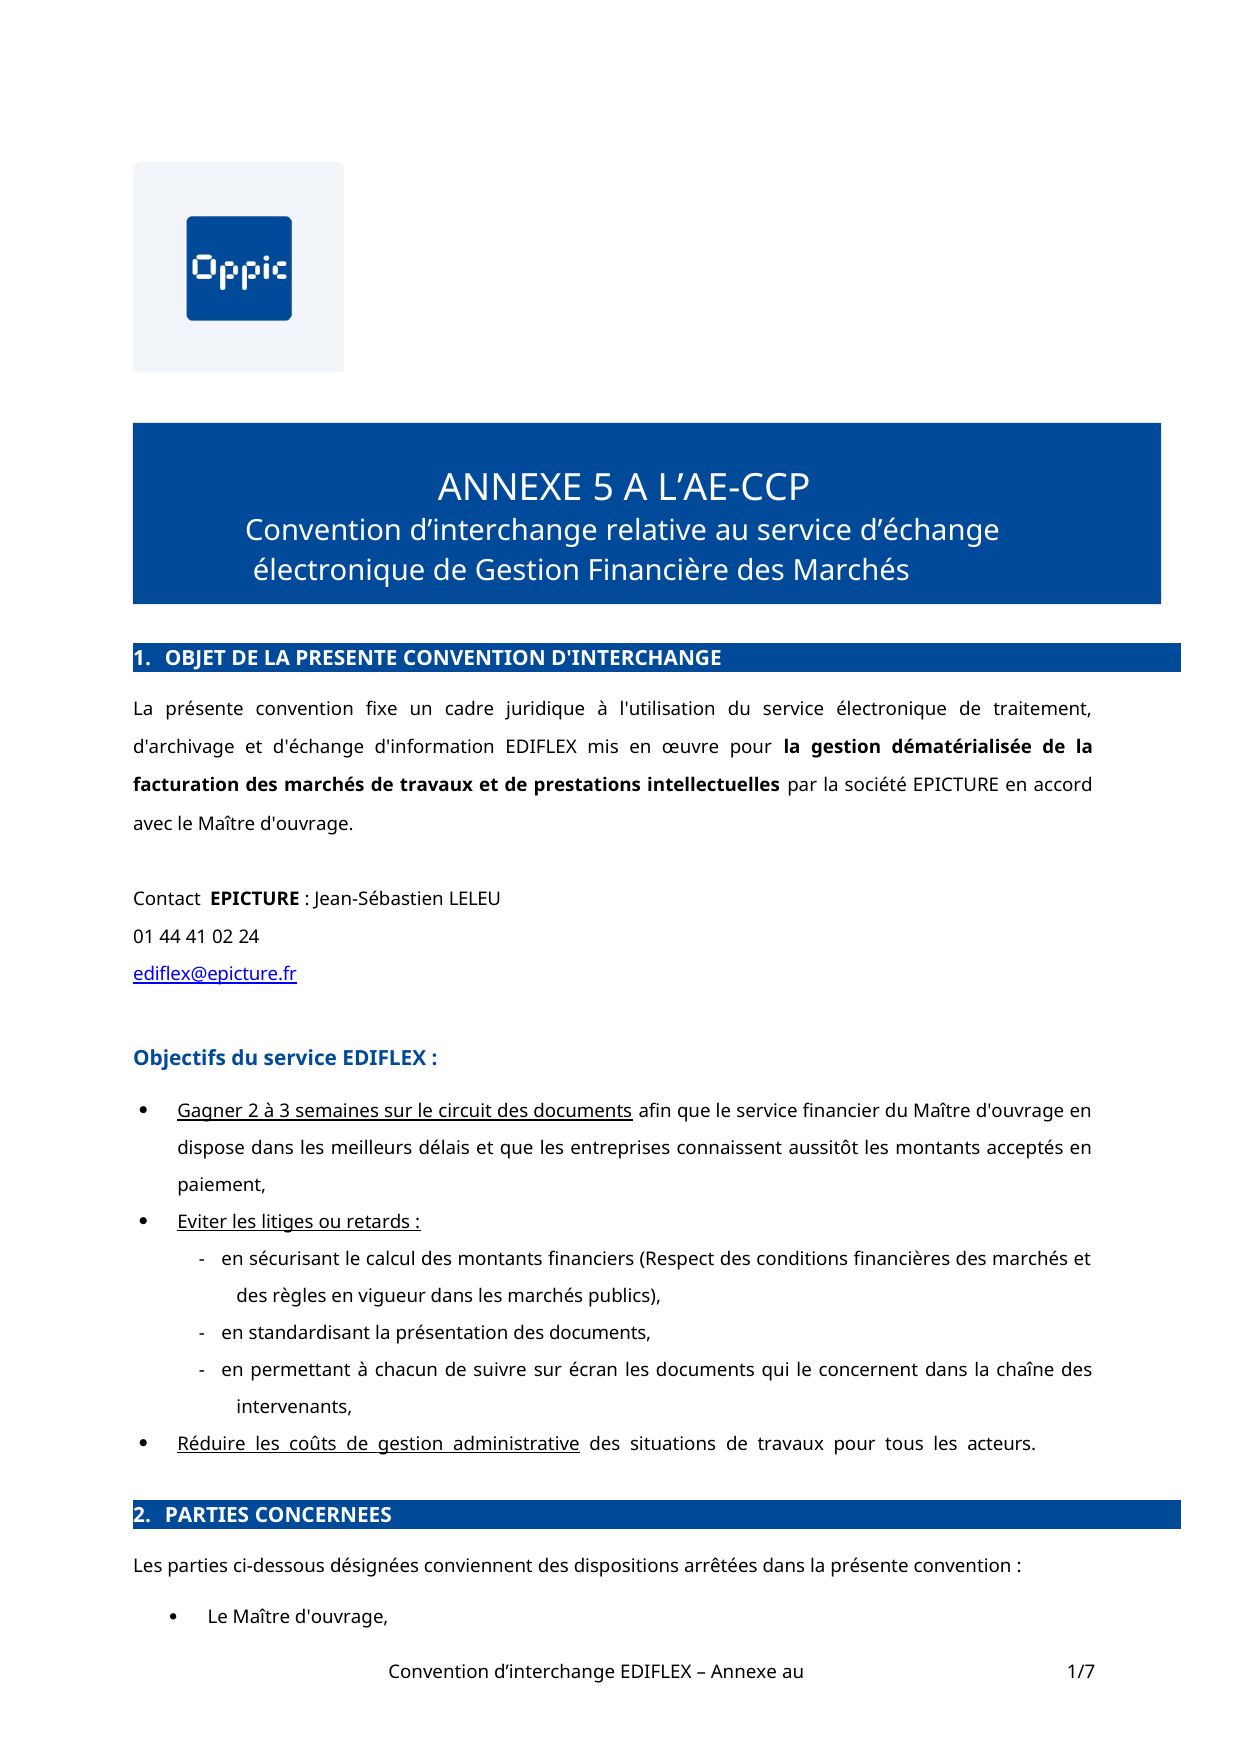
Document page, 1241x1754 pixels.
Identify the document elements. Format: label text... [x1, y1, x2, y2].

subtitle OBJET DE LA PRESENTE CONVENTION D'INTERCHANGE [133, 643, 1181, 672]
text Contact EPICTURE : Jean-Sébastien LELEU [133, 885, 1181, 911]
list en standardisant la présentation des documents, [199, 1319, 1093, 1345]
text ediflex@epicture.fr [133, 961, 1181, 986]
list Réduire les coûts de gestion administrative des situations de travaux pour tous les acteurs. [139, 1430, 1093, 1456]
list Eviter les litiges ou retards : [139, 1208, 1093, 1234]
list Gagner 2 à 3 semaines sur le circuit des documents afin que le service financier du Maître d'ouvrage en dispose dans les meilleurs délais et que les entreprises connaissent aussitôt les montants acceptés en paiement, [139, 1097, 1093, 1197]
text La présente convention fixe un cadre juridique à l'utilisation du service électronique de traitement, d'archivage et d'échange d'information EDIFLEX mis en œuvre pour la gestion dématérialisée de la facturation des marchés de travaux et de prestations intellectuelles par la société EPICTURE en accord avec le Maître d'ouvrage. [133, 695, 1093, 835]
list Le Maître d'ouvrage, [170, 1603, 1093, 1629]
list en permettant à chacun de suivre sur écran les documents qui le concernent dans la chaîne des intervenants, [199, 1356, 1093, 1419]
text Les parties ci-dessous désignées conviennent des dispositions arrêtées dans la présente convention : [133, 1552, 1181, 1578]
subtitle Objectifs du service EDIFLEX : [133, 1043, 1181, 1071]
list en sécurisant le calcul des montants financiers (Respect des conditions financières des marchés et des règles en vigueur dans les marchés publics), [199, 1245, 1093, 1308]
subtitle PARTIES CONCERNEES [133, 1500, 1181, 1529]
picture [132, 162, 344, 372]
text 01 44 41 02 24 [133, 923, 1181, 948]
